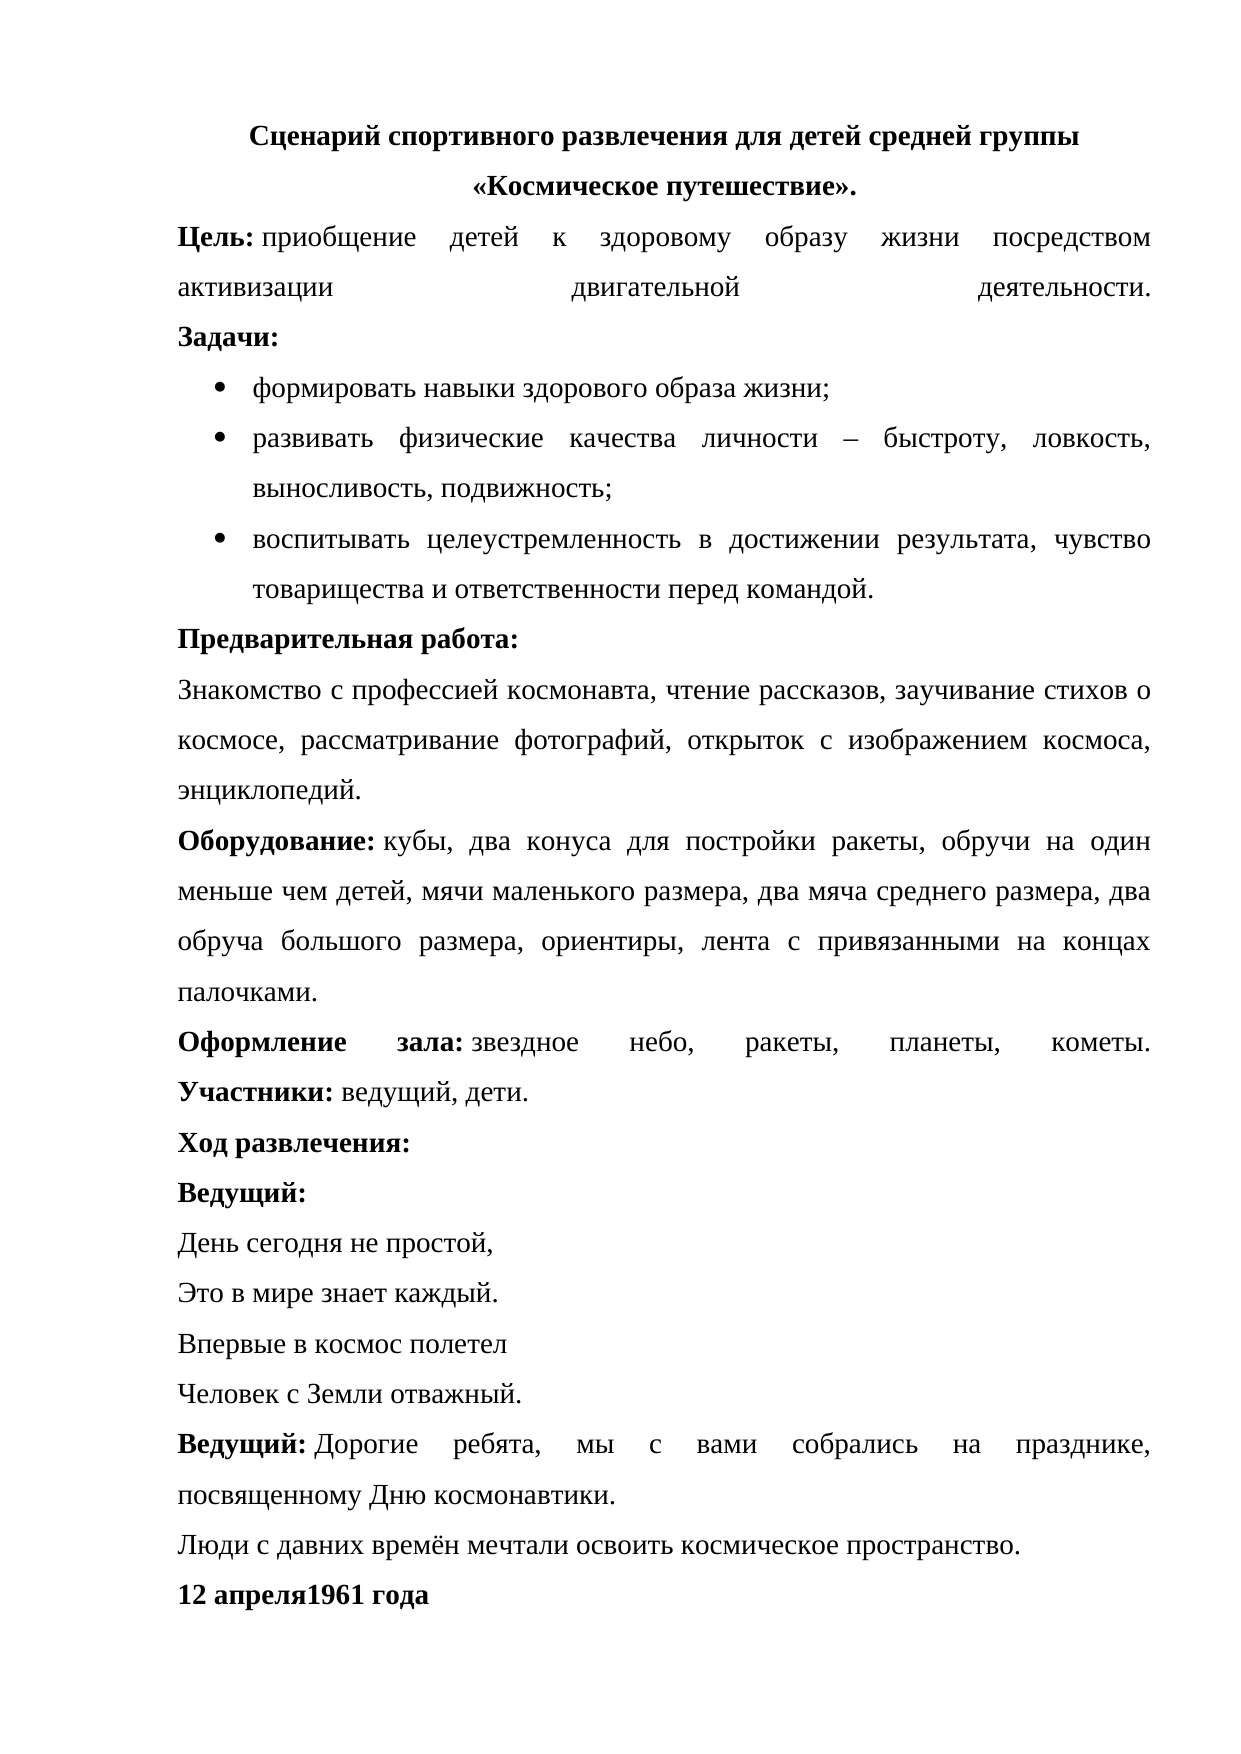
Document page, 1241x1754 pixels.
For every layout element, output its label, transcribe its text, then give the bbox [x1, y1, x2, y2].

text Сценарий спортивного развлечения для детей средней группы «Космическое путешествие». [177, 118, 1152, 202]
list развивать физические качества личности – быстроту, ловкость, выносливость, подвижность; [215, 420, 1152, 504]
list воспитывать целеустремленность в достижении результата, чувство товарищества и ответственности перед командой. [215, 521, 1152, 605]
text Это в мире знает каждый. [177, 1276, 1152, 1309]
text День сегодня не простой, [177, 1225, 1152, 1259]
text 12 апреля1961 года [177, 1577, 1152, 1611]
text Люди с давних времён мечтали освоить космическое пространство. [177, 1527, 1152, 1561]
text Впервые в космос полетел [177, 1326, 1152, 1359]
list формировать навыки здорового образа жизни; [215, 370, 1152, 403]
text Предварительная работа: [177, 622, 1152, 655]
text Человек с Земли отважный. [177, 1376, 1152, 1410]
text Ведущий: Дорогие ребята, мы с вами собрались на празднике, посвященному Дню космонавтики. [177, 1427, 1152, 1510]
text Цель: приобщение детей к здоровому образу жизни посредством активизации двигательной деятельности. Задачи: [177, 219, 1152, 353]
text Ведущий: [177, 1175, 1152, 1208]
text Знакомство с профессией космонавта, чтение рассказов, заучивание стихов о космосе, рассматривание фотографий, открыток с изображением космоса, энциклопедий. Оборудование: кубы, два конуса для постройки ракеты, обручи на один меньше чем детей, мячи маленького размера, два мяча среднего размера, два обруча большого размера, ориентиры, лента с привязанными на концах палочками. Оформление зала: звездное небо, ракеты, планеты, кометы. Участники: ведущий, дети. [177, 672, 1152, 1108]
text Ход развлечения: [177, 1125, 1152, 1158]
